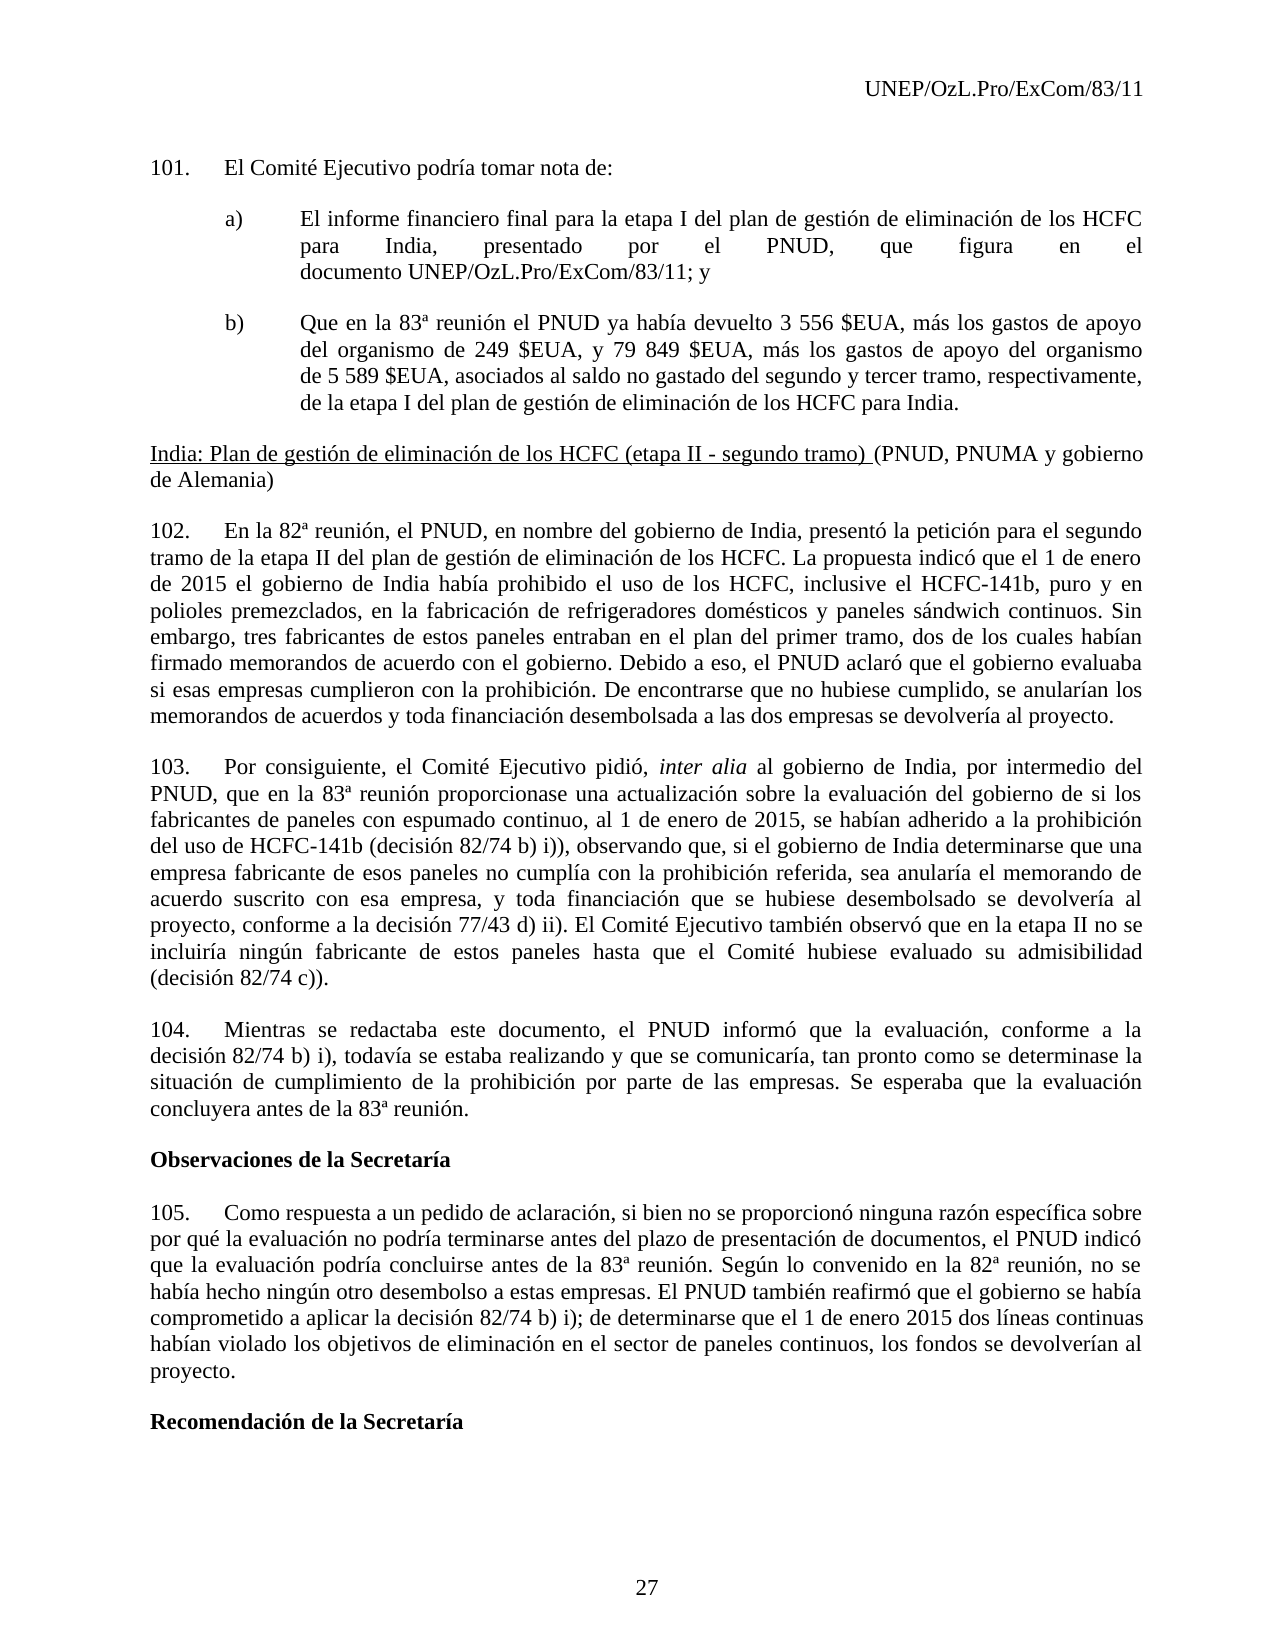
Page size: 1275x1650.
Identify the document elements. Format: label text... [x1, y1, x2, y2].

subtitle Mientras se redactaba este documento, el PNUD informó que la evaluación, conforme a la decisión 82/74 b) i), todavía se estaba realizando y que se comunicaría, tan pronto como se determinase la situación de cumplimiento de la prohibición por parte de las empresas. Se esperaba que la evaluación concluyera antes de la 83ª reunión. [150, 1016, 1144, 1121]
text Observaciones de la Secretaría [150, 1146, 1144, 1172]
subtitle Que en la 83ª reunión el PNUD ya había devuelto 3 556 $EUA, más los gastos de apoyo del organismo de 249 $EUA, y 79 849 $EUA, más los gastos de apoyo del organismo de 5 589 $EUA, asociados al saldo no gastado del segundo y tercer tramo, respectivamente, de la etapa I del plan de gestión de eliminación de los HCFC para India. [225, 309, 1144, 415]
subtitle En la 82ª reunión, el PNUD, en nombre del gobierno de India, presentó la petición para el segundo tramo de la etapa II del plan de gestión de eliminación de los HCFC. La propuesta indicó que el 1 de enero de 2015 el gobierno de India había prohibido el uso de los HCFC, inclusive el HCFC-141b, puro y en polioles premezclados, en la fabricación de refrigeradores domésticos y paneles sándwich continuos. Sin embargo, tres fabricantes de estos paneles entraban en el plan del primer tramo, dos de los cuales habían firmado memorandos de acuerdo con el gobierno. Debido a eso, el PNUD aclaró que el gobierno evaluaba si esas empresas cumplieron con la prohibición. De encontrarse que no hubiese cumplido, se anularían los memorandos de acuerdos y toda financiación desembolsada a las dos empresas se devolvería al proyecto. [150, 518, 1144, 728]
subtitle Por consiguiente, el Comité Ejecutivo pidió, inter alia al gobierno de India, por intermedio del PNUD, que en la 83ª reunión proporcionase una actualización sobre la evaluación del gobierno de si los fabricantes de paneles con espumado continuo, al 1 de enero de 2015, se habían adherido a la prohibición del uso de HCFC-141b (decisión 82/74 b) i)), observando que, si el gobierno de India determinarse que una empresa fabricante de esos paneles no cumplía con la prohibición referida, sea anularía el memorando de acuerdo suscrito con esa empresa, y toda financiación que se hubiese desembolsado se devolvería al proyecto, conforme a la decisión 77/43 d) ii). El Comité Ejecutivo también observó que en la etapa II no se incluiría ningún fabricante de estos paneles hasta que el Comité hubiese evaluado su admisibilidad (decisión 82/74 c)). [150, 753, 1144, 991]
subtitle Recomendación de la Secretaría [150, 1408, 1144, 1434]
subtitle Como respuesta a un pedido de aclaración, si bien no se proporcionó ninguna razón específica sobre por qué la evaluación no podría terminarse antes del plazo de presentación de documentos, el PNUD indicó que la evaluación podría concluirse antes de la 83ª reunión. Según lo convenido en la 82ª reunión, no se había hecho ningún otro desembolso a estas empresas. El PNUD también reafirmó que el gobierno se había comprometido a aplicar la decisión 82/74 b) i); de determinarse que el 1 de enero 2015 dos líneas continuas habían violado los objetivos de eliminación en el sector de paneles continuos, los fondos se devolverían al proyecto. [150, 1199, 1144, 1383]
subtitle El Comité Ejecutivo podría tomar nota de: [150, 154, 1144, 180]
subtitle El informe financiero final para la etapa I del plan de gestión de eliminación de los HCFC para India, presentado por el PNUD, que figura en el documento UNEP/OzL.Pro/ExCom/83/11; y [225, 205, 1144, 284]
subtitle India: Plan de gestión de eliminación de los HCFC (etapa II - segundo tramo) (PNUD, PNUMA y gobierno de Alemania) [150, 440, 1144, 493]
